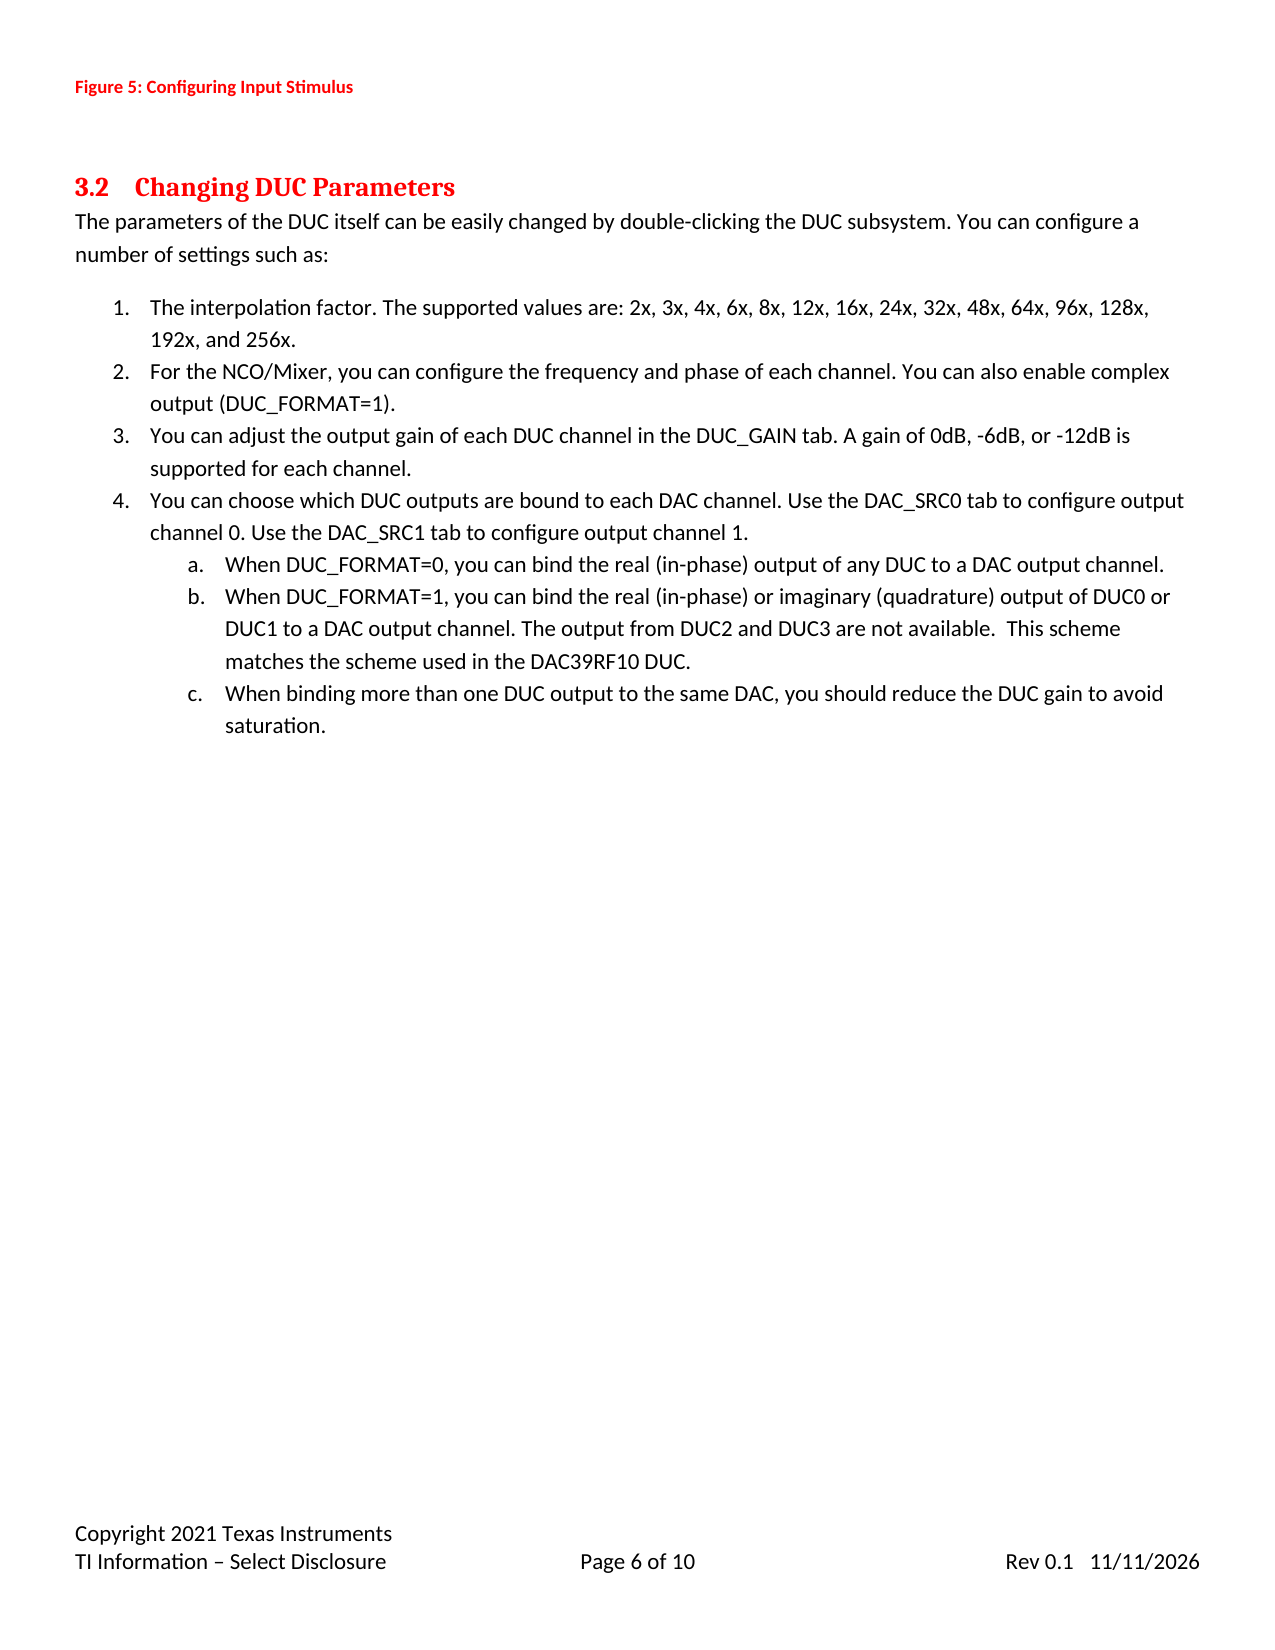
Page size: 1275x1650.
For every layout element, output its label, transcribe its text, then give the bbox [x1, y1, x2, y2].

list When binding more than one DUC output to the same DAC, you should reduce the DUC gain to avoid saturation. [187, 679, 1200, 739]
list The interpolation factor. The supported values are: 2x, 3x, 4x, 6x, 8x, 12x, 16x, 24x, 32x, 48x, 64x, 96x, 128x, 192x, and 256x. [112, 293, 1200, 353]
list When DUC_FORMAT=0, you can bind the real (in-phase) output of any DUC to a DAC output channel. [187, 550, 1200, 578]
list You can adjust the output gain of each DUC channel in the DUC_GAIN tab. A gain of 0dB, -6dB, or -12dB is supported for each channel. [112, 421, 1200, 482]
list When DUC_FORMAT=1, you can bind the real (in-phase) or imaginary (quadrature) output of DUC0 or DUC1 to a DAC output channel. The output from DUC2 and DUC3 are not available. This scheme matches the scheme used in the DAC39RF10 DUC. [187, 582, 1200, 675]
subtitle Changing DUC Parameters [75, 172, 1200, 203]
text The parameters of the DUC itself can be easily changed by double-clicking the DUC subsystem. You can configure a number of settings such as: [75, 207, 1200, 268]
list You can choose which DUC outputs are bound to each DAC channel. Use the DAC_SRC0 tab to configure output channel 0. Use the DAC_SRC1 tab to configure output channel 1. [112, 486, 1200, 546]
list For the NCO/Mixer, you can configure the frequency and phase of each channel. You can also enable complex output (DUC_FORMAT=1). [112, 357, 1200, 417]
